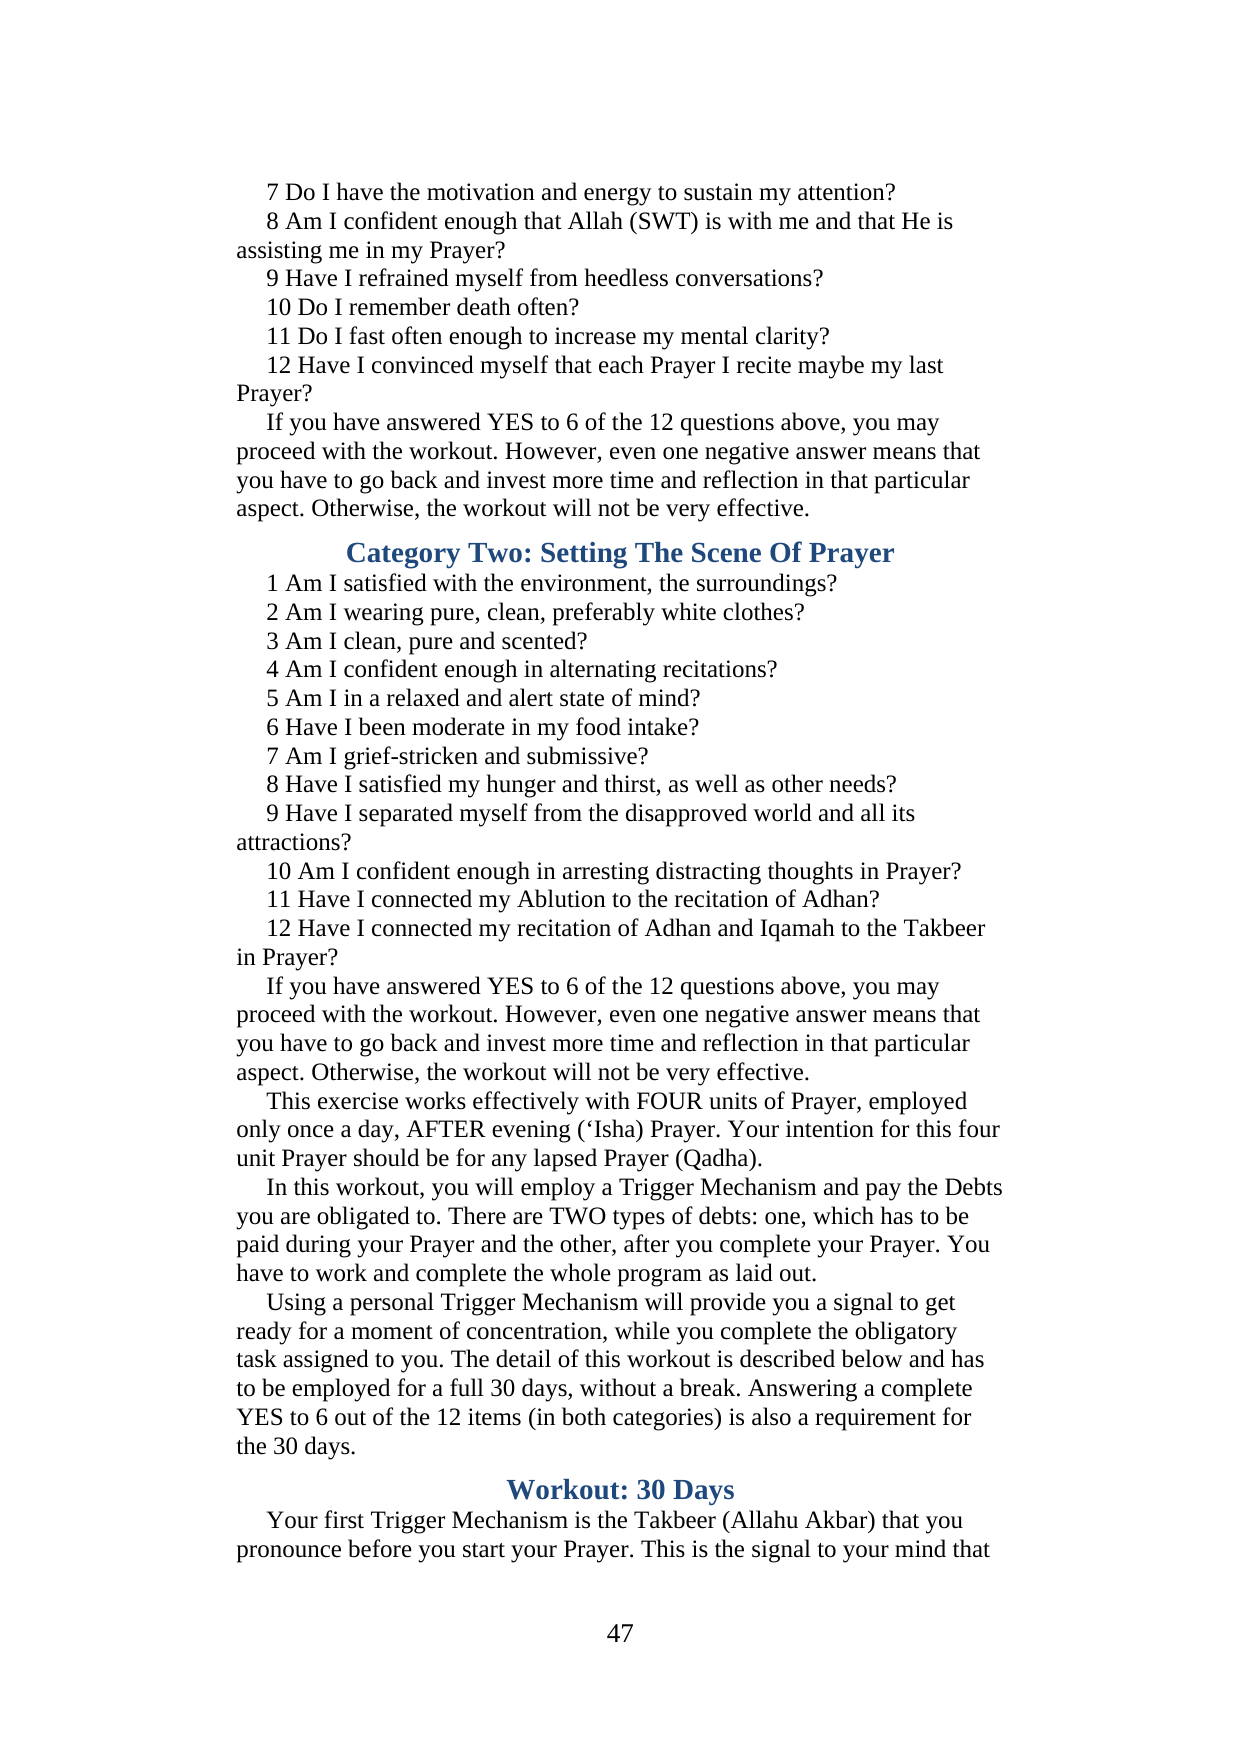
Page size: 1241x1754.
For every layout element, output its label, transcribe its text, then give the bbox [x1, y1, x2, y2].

text Using a personal Trigger Mechanism will provide you a signal to get ready for a moment of concentration, while you complete the obligatory task assigned to you. The detail of this workout is described below and has to be employed for a full 30 days, without a break. Answering a complete YES to 6 out of the 12 items (in both categories) is also a requirement for the 30 days. [236, 1287, 1004, 1459]
text 2 Am I wearing pure, clean, preferably white clothes? [236, 597, 1004, 626]
text This exercise works effectively with FOUR units of Prayer, employed only once a day, AFTER evening (‘Isha) Prayer. Your intention for this four unit Prayer should be for any lapsed Prayer (Qadha). [236, 1086, 1004, 1172]
text 7 Do I have the motivation and energy to sustain my attention? [236, 177, 1004, 206]
text 9 Have I refrained myself from heedless conversations? [236, 263, 1004, 292]
text If you have answered YES to 6 of the 12 questions above, you may proceed with the workout. However, even one negative answer means that you have to go back and invest more time and reflection in that particular aspect. Otherwise, the workout will not be very effective. [236, 971, 1004, 1086]
text In this workout, you will employ a Trigger Mechanism and pay the Debts you are obligated to. There are TWO types of debts: one, which has to be paid during your Prayer and the other, after you complete your Prayer. You have to work and complete the whole program as laid out. [236, 1172, 1004, 1287]
text 10 Am I confident enough in arresting distracting thoughts in Prayer? [236, 856, 1004, 884]
text 6 Have I been moderate in my food intake? [236, 712, 1004, 741]
text 1 Am I satisfied with the environment, the surroundings? [236, 568, 1004, 597]
text 8 Have I satisfied my hunger and thirst, as well as other needs? [236, 769, 1004, 798]
text 8 Am I confident enough that Allah (SWT) is with me and that He is assisting me in my Prayer? [236, 206, 1004, 263]
text 10 Do I remember death often? [236, 292, 1004, 321]
text 11 Have I connected my Ablution to the recitation of Adhan? [236, 884, 1004, 913]
text 7 Am I grief-stricken and submissive? [236, 741, 1004, 769]
text If you have answered YES to 6 of the 12 questions above, you may proceed with the workout. However, even one negative answer means that you have to go back and invest more time and reflection in that particular aspect. Otherwise, the workout will not be very effective. [236, 407, 1004, 522]
text 12 Have I convinced myself that each Prayer I recite maybe my last Prayer? [236, 350, 1004, 407]
text 4 Am I confident enough in alternating recitations? [236, 654, 1004, 683]
subtitle Workout: 30 Days [236, 1472, 1004, 1506]
text 12 Have I connected my recitation of Adhan and Iqamah to the Takbeer in Prayer? [236, 913, 1004, 971]
text 3 Am I clean, pure and scented? [236, 626, 1004, 654]
text 5 Am I in a relaxed and alert state of mind? [236, 683, 1004, 712]
text 11 Do I fast often enough to increase my mental clarity? [236, 321, 1004, 350]
text 9 Have I separated myself from the disapproved world and all its attractions? [236, 798, 1004, 856]
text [236, 1506, 1004, 1563]
subtitle Category Two: Setting The Scene Of Prayer [236, 535, 1004, 568]
